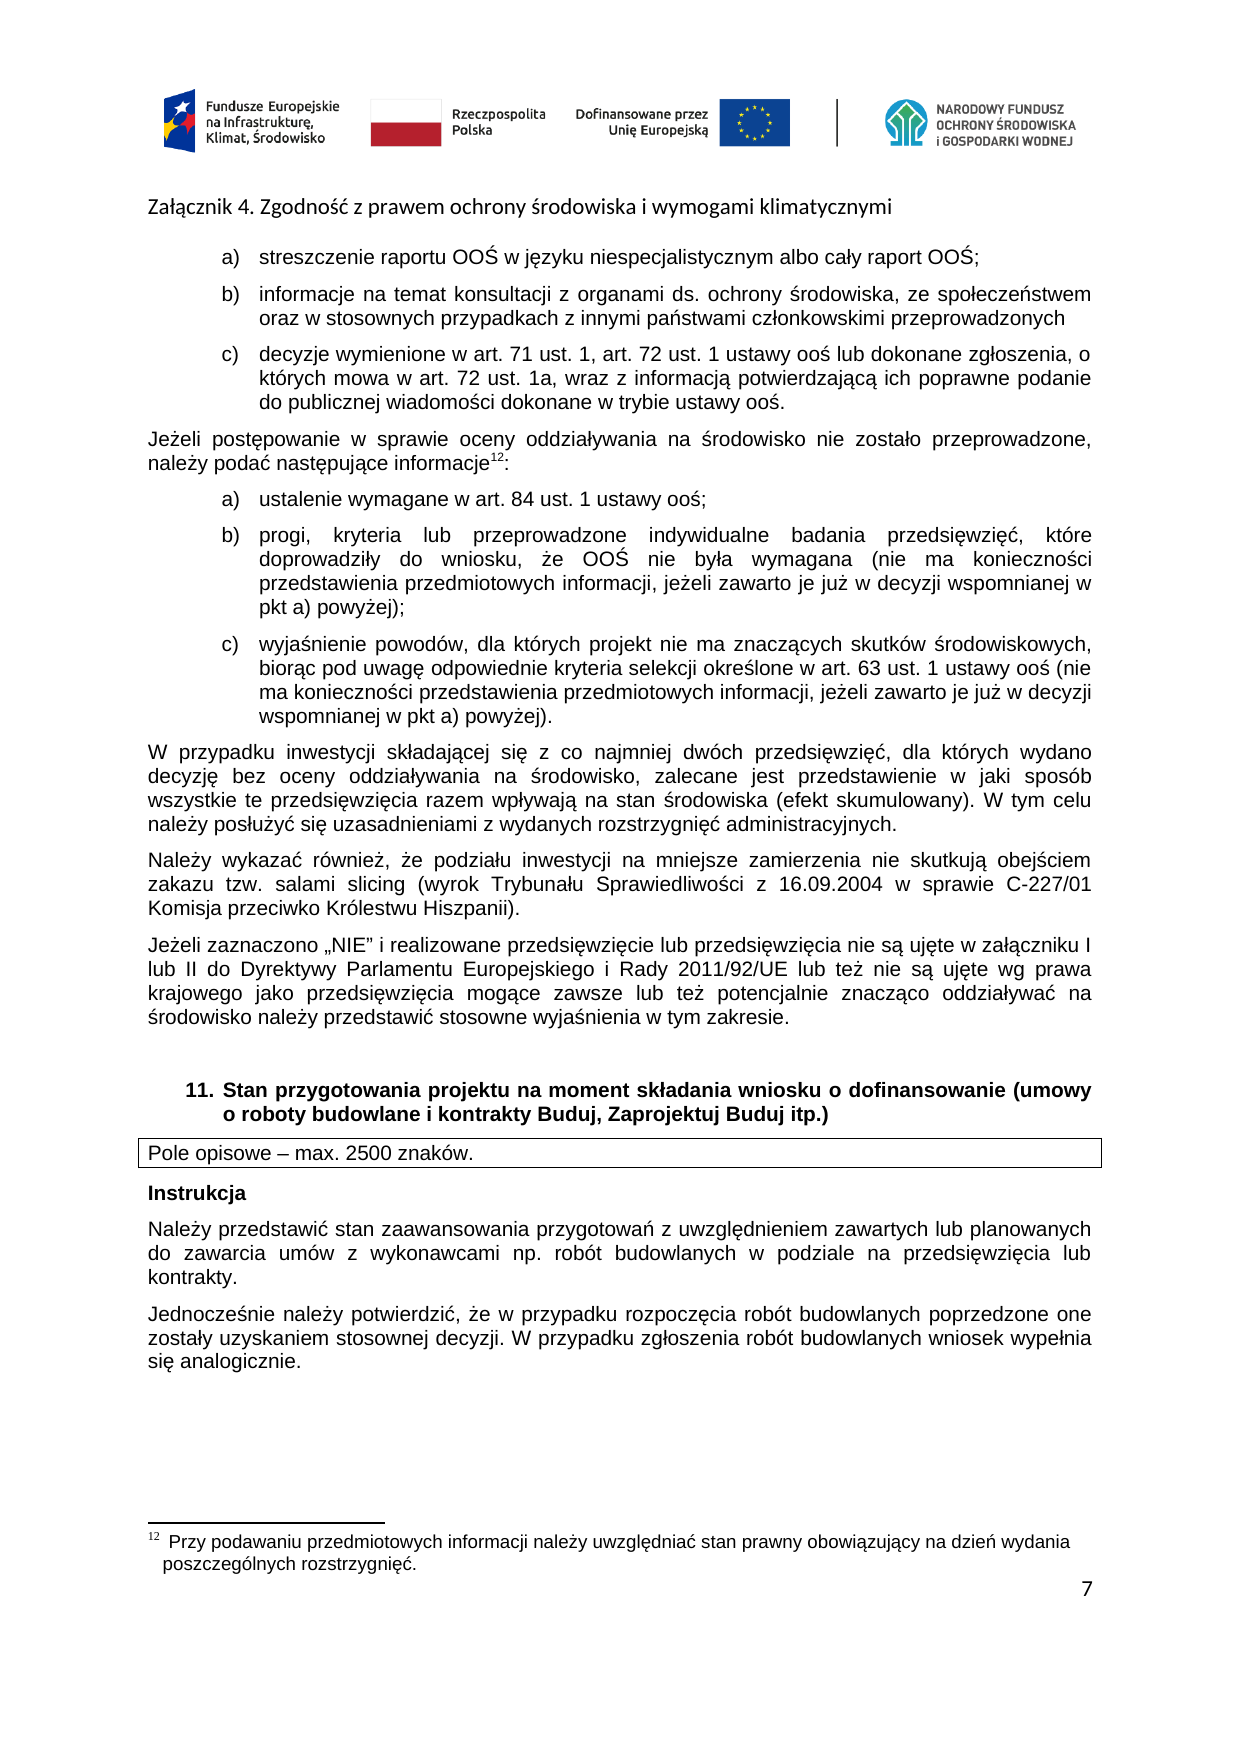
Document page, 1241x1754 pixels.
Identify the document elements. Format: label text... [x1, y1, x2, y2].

text Instrukcja [148, 1181, 1093, 1204]
text W przypadku inwestycji składającej się z co najmniej dwóch przedsięwzięć, dla których wydano decyzję bez oceny oddziaływania na środowisko, zalecane jest przedstawienie w jaki sposób wszystkie te przedsięwzięcia razem wpływają na stan środowiska (efekt skumulowany). W tym celu należy posłużyć się uzasadnieniami z wydanych rozstrzygnięć administracyjnych. [148, 740, 1093, 836]
text Jeżeli zaznaczono „NIE” i realizowane przedsięwzięcie lub przedsięwzięcia nie są ujęte w załączniku I lub II do Dyrektywy Parlamentu Europejskiego i Rady 2011/92/UE lub też nie są ujęte wg prawa krajowego jako przedsięwzięcia mogące zawsze lub też potencjalnie znacząco oddziaływać na środowisko należy przedstawić stosowne wyjaśnienia w tym zakresie. [148, 933, 1093, 1028]
list Stan przygotowania projektu na moment składania wniosku o dofinansowanie (umowy o roboty budowlane i kontrakty Buduj, Zaprojektuj Buduj itp.) [185, 1077, 1093, 1125]
text Należy wykazać również, że podziału inwestycji na mniejsze zamierzenia nie skutkują obejściem zakazu tzw. salami slicing (wyrok Trybunału Sprawiedliwości z 16.09.2004 w sprawie C-227/01 Komisja przeciwko Królestwu Hiszpanii). [148, 848, 1093, 920]
text Jeżeli postępowanie w sprawie oceny oddziaływania na środowisko nie zostało przeprowadzone, należy podać następujące informacje: [148, 426, 1093, 474]
text Pole opisowe – max. 2500 znaków. [139, 1139, 1101, 1167]
list streszczenie raportu OOŚ w języku niespecjalistycznym albo cały raport OOŚ; [221, 245, 1093, 269]
text Jednocześnie należy potwierdzić, że w przypadku rozpoczęcia robót budowlanych poprzedzone one zostały uzyskaniem stosownej decyzji. W przypadku zgłoszenia robót budowlanych wniosek wypełnia się analogicznie. [148, 1301, 1093, 1373]
picture [147, 73, 1092, 168]
list ustalenie wymagane w art. 84 ust. 1 ustawy ooś; [221, 487, 1093, 511]
list wyjaśnienie powodów, dla których projekt nie ma znaczących skutków środowiskowych, biorąc pod uwagę odpowiednie kryteria selekcji określone w art. 63 ust. 1 ustawy ooś (nie ma konieczności przedstawienia przedmiotowych informacji, jeżeli zawarto je już w decyzji wspomnianej w pkt a) powyżej). [221, 632, 1093, 727]
text Należy przedstawić stan zaawansowania przygotowań z uwzględnieniem zawartych lub planowanych do zawarcia umów z wykonawcami np. robót budowlanych w podziale na przedsięwzięcia lub kontrakty. [148, 1217, 1093, 1289]
list decyzje wymienione w art. 71 ust. 1, art. 72 ust. 1 ustawy ooś lub dokonane zgłoszenia, o których mowa w art. 72 ust. 1a, wraz z informacją potwierdzającą ich poprawne podanie do publicznej wiadomości dokonane w trybie ustawy ooś. [221, 342, 1093, 414]
list informacje na temat konsultacji z organami ds. ochrony środowiska, ze społeczeństwem oraz w stosownych przypadkach z innymi państwami członkowskimi przeprowadzonych [221, 282, 1093, 329]
list progi, kryteria lub przeprowadzone indywidualne badania przedsięwzięć, które doprowadziły do wniosku, że OOŚ nie była wymagana (nie ma konieczności przedstawienia przedmiotowych informacji, jeżeli zawarto je już w decyzji wspomnianej w pkt a) powyżej); [221, 523, 1093, 619]
